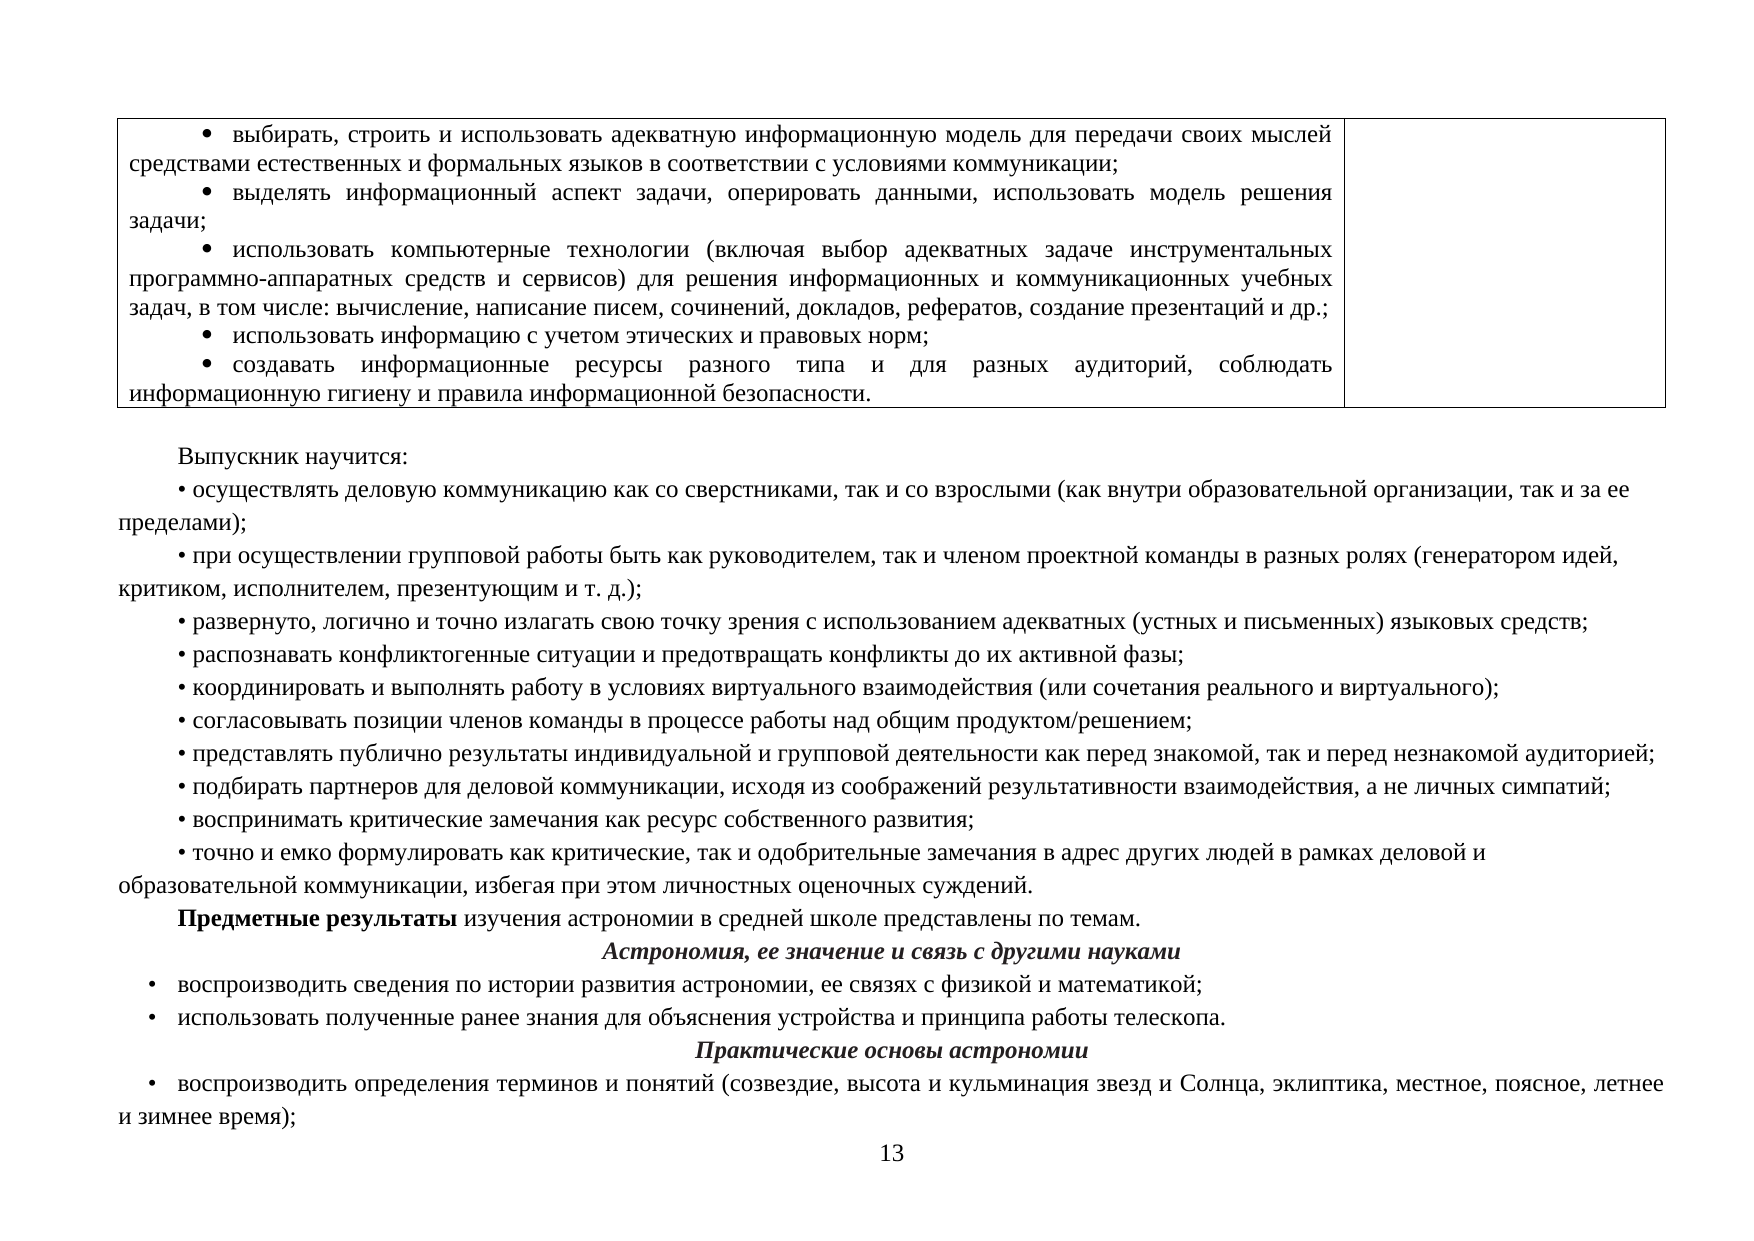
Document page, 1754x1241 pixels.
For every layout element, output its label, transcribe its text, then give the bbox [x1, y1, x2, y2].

list использовать полученные ранее знания для объяснения устройства и принципа работы телескопа. [118, 1002, 1665, 1031]
list воспроизводить определения терминов и понятий (созвездие, высота и кульминация звезд и Солнца, эклиптика, местное, поясное, летнее и зимнее время); [118, 1068, 1665, 1130]
list воспроизводить сведения по истории развития астрономии, ее связях с физикой и математикой; [118, 969, 1665, 998]
text • представлять публично результаты индивидуальной и групповой деятельности как перед знакомой, так и перед незнакомой аудиторией; [118, 738, 1665, 767]
text Выпускник научится: [118, 441, 1665, 469]
text • осуществлять деловую коммуникацию как со сверстниками, так и со взрослыми (как внутри образовательной организации, так и за ее пределами); [118, 474, 1665, 536]
text Астрономия, ее значение и связь с другими науками [118, 936, 1665, 965]
text • развернуто, логично и точно излагать свою точку зрения с использованием адекватных (устных и письменных) языковых средств; [118, 606, 1665, 634]
text • при осуществлении групповой работы быть как руководителем, так и членом проектной команды в разных ролях (генератором идей, критиком, исполнителем, презентующим и т. д.); [118, 540, 1665, 602]
text • воспринимать критические замечания как ресурс собственного развития; [118, 804, 1665, 833]
text Практические основы астрономии [118, 1035, 1665, 1064]
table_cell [1345, 119, 1665, 407]
text • координировать и выполнять работу в условиях виртуального взаимодействия (или сочетания реального и виртуального); [118, 672, 1665, 701]
text Предметные результаты изучения астрономии в средней школе представлены по темам. [118, 903, 1665, 932]
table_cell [118, 119, 1344, 407]
text • распознавать конфликтогенные ситуации и предотвращать конфликты до их активной фазы; [118, 639, 1665, 668]
text • согласовывать позиции членов команды в процессе работы над общим продуктом/решением; [118, 705, 1665, 734]
text • точно и емко формулировать как критические, так и одобрительные замечания в адрес других людей в рамках деловой и образовательной коммуникации, избегая при этом личностных оценочных суждений. [118, 837, 1665, 899]
text • подбирать партнеров для деловой коммуникации, исходя из соображений результативности взаимодействия, а не личных симпатий; [118, 771, 1665, 800]
